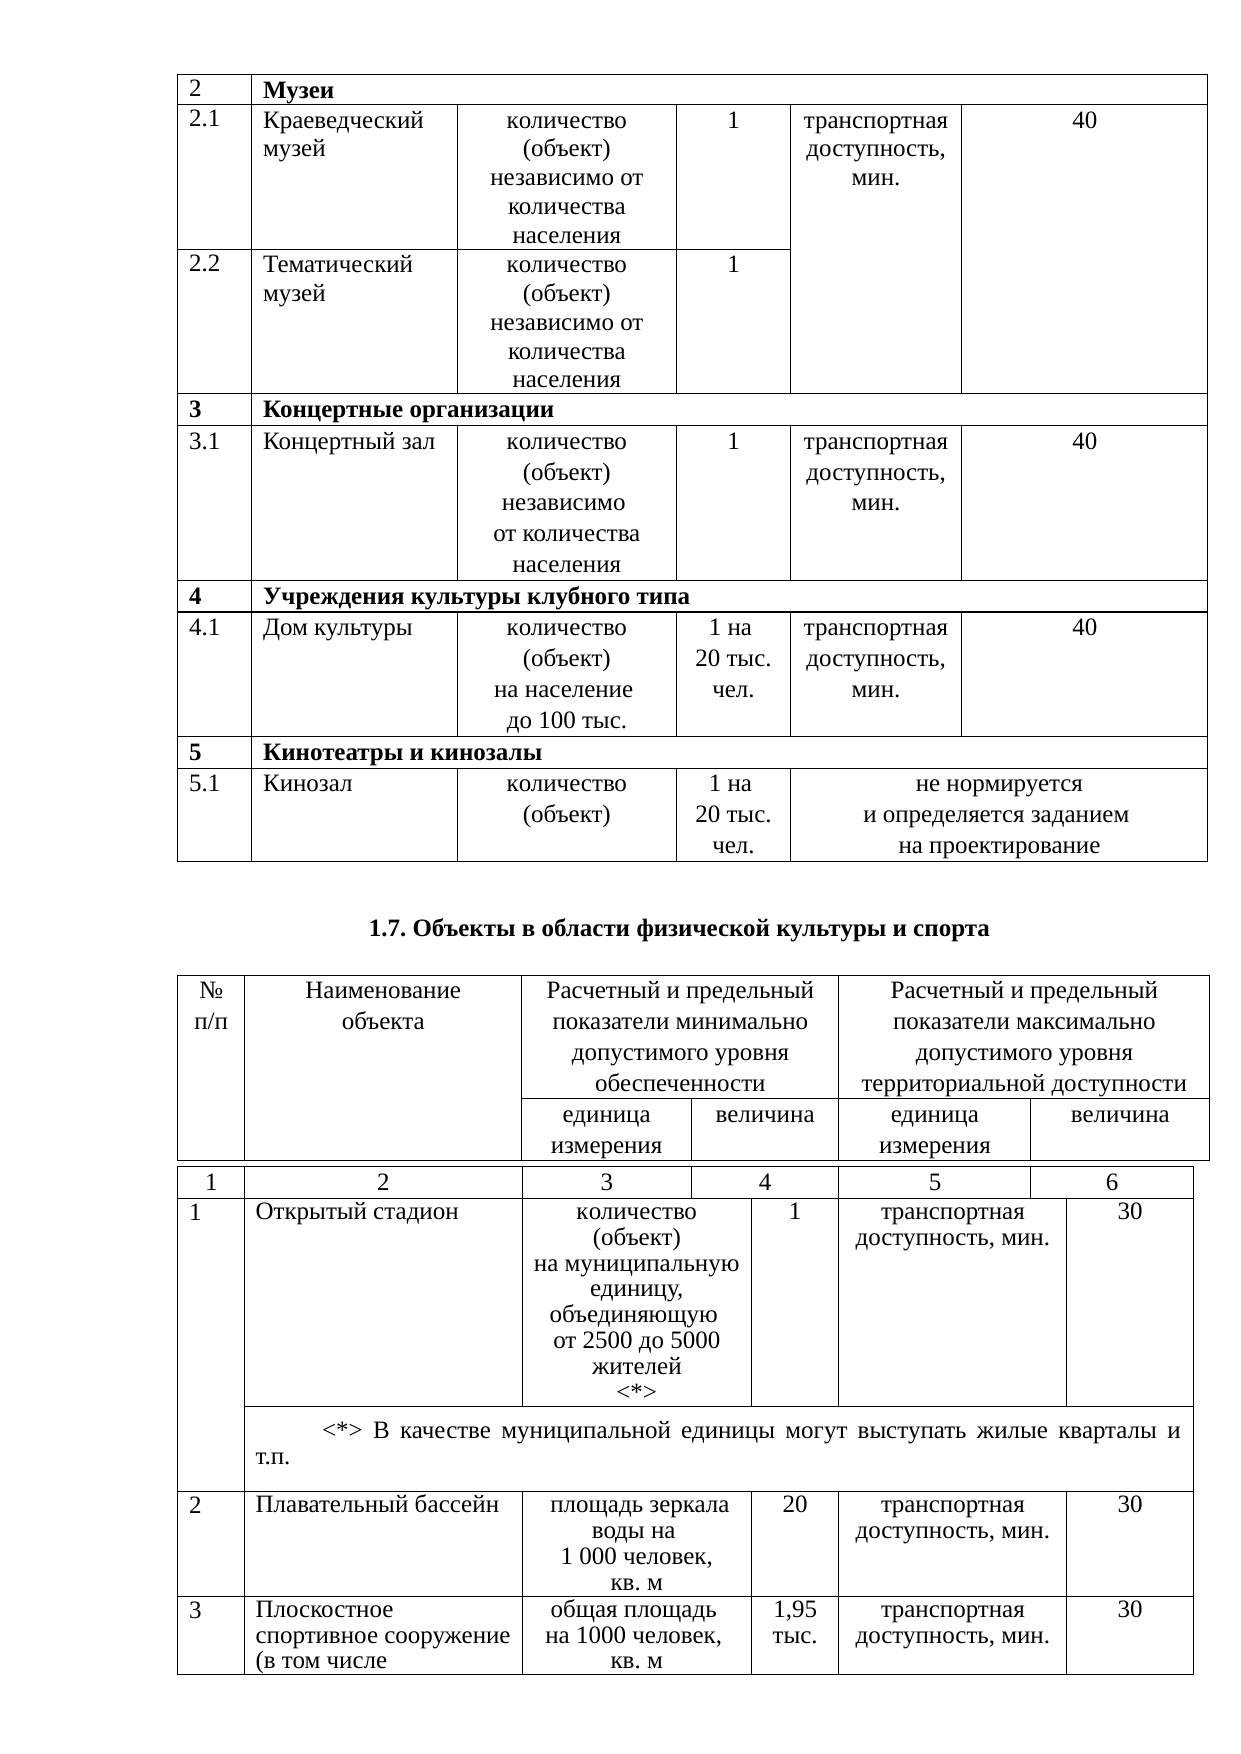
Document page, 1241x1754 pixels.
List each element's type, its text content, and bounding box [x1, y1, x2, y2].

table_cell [791, 105, 961, 393]
table_header 4 [692, 1167, 838, 1198]
table_cell Музеи [252, 75, 1207, 104]
table_cell площадь зеркала воды на 1 000 человек, кв. м [523, 1492, 751, 1596]
table_cell величина [692, 1099, 838, 1160]
table_cell 2.2 [178, 250, 251, 393]
table_cell транспортная доступность, мин. [791, 613, 961, 736]
table_cell Тематический музей [252, 250, 457, 393]
table_header Наименование объекта [245, 976, 521, 1160]
table_cell 1,95 тыс. [752, 1597, 838, 1674]
table_header 2 [245, 1167, 522, 1198]
table_cell 1 [677, 426, 790, 580]
table_header Расчетный и предельный показатели минимально допустимого уровня обеспеченности [522, 976, 838, 1098]
table_cell транспортная доступность, мин. [839, 1199, 1066, 1406]
table_cell Концертный зал [252, 426, 457, 580]
table_cell 1 [752, 1199, 838, 1406]
table_cell количество (объект) независимо от количества населения [458, 426, 676, 580]
table_cell Открытый стадион [245, 1199, 522, 1406]
table_cell 2 [178, 1492, 244, 1596]
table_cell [523, 1597, 751, 1674]
table_cell 20 [752, 1492, 838, 1596]
table_header 3 [523, 1167, 691, 1198]
table_cell Учреждения культуры клубного типа [252, 581, 1207, 611]
table_cell 3 [178, 1597, 244, 1674]
table_cell количество (объект) [458, 769, 676, 861]
table_cell 30 [1067, 1597, 1193, 1674]
table_cell 1 [178, 1199, 244, 1491]
table_cell единица измерения [839, 1099, 1030, 1160]
table_cell транспортная доступность, мин. [791, 426, 961, 580]
table_cell количество (объект) на муниципальную единицу, объединяющую от 2500 до 5000 жителей <*> [523, 1199, 751, 1406]
table_cell 3.1 [178, 426, 251, 580]
table_cell Кинозал [252, 769, 457, 861]
table_cell 2 [178, 75, 251, 104]
table_cell не нормируется и определяется заданием на проектирование [791, 769, 1207, 861]
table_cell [458, 105, 676, 248]
table_header 6 [1031, 1167, 1193, 1198]
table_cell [458, 250, 676, 393]
table_cell 30 [1067, 1199, 1193, 1406]
table_cell 4 [178, 581, 251, 611]
table_cell 40 [962, 105, 1207, 393]
list 1.7. Объекты в области физической культуры и спорта [177, 913, 1181, 942]
table_cell 40 [962, 613, 1207, 736]
table_cell 40 [962, 426, 1207, 580]
table_cell 1 на 20 тыс. чел. [677, 769, 790, 861]
table_cell Краеведческий музей [252, 105, 457, 248]
table_header № п/п [178, 976, 244, 1160]
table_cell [245, 1597, 522, 1674]
table_cell Концертные организации [252, 394, 1207, 425]
table_cell <*> В качестве муниципальной единицы могут выступать жилые кварталы и т.п. [245, 1407, 1193, 1491]
table_cell 30 [1067, 1492, 1193, 1596]
table_cell 3 [178, 394, 251, 425]
table_cell Дом культуры [252, 613, 457, 736]
table_cell 1 [677, 105, 790, 248]
table_cell 4.1 [178, 613, 251, 736]
table_cell единица измерения [522, 1099, 691, 1160]
table_cell 5 [178, 737, 251, 767]
table_cell 1 [677, 250, 790, 393]
table_cell количество (объект) на население до 100 тыс. [458, 613, 676, 736]
table_cell 2.1 [178, 105, 251, 248]
table_cell Кинотеатры и кинозалы [252, 737, 1207, 767]
table_header 1 [178, 1167, 244, 1198]
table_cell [839, 1597, 1066, 1674]
table_cell Плавательный бассейн [245, 1492, 522, 1596]
table_cell 5.1 [178, 769, 251, 861]
table_header 5 [839, 1167, 1030, 1198]
table_cell транспортная доступность, мин. [839, 1492, 1066, 1596]
table_cell величина [1031, 1099, 1209, 1160]
table_header Расчетный и предельный показатели максимально допустимого уровня территориальной доступности [839, 976, 1209, 1098]
table_cell 1 на 20 тыс. чел. [677, 613, 790, 736]
